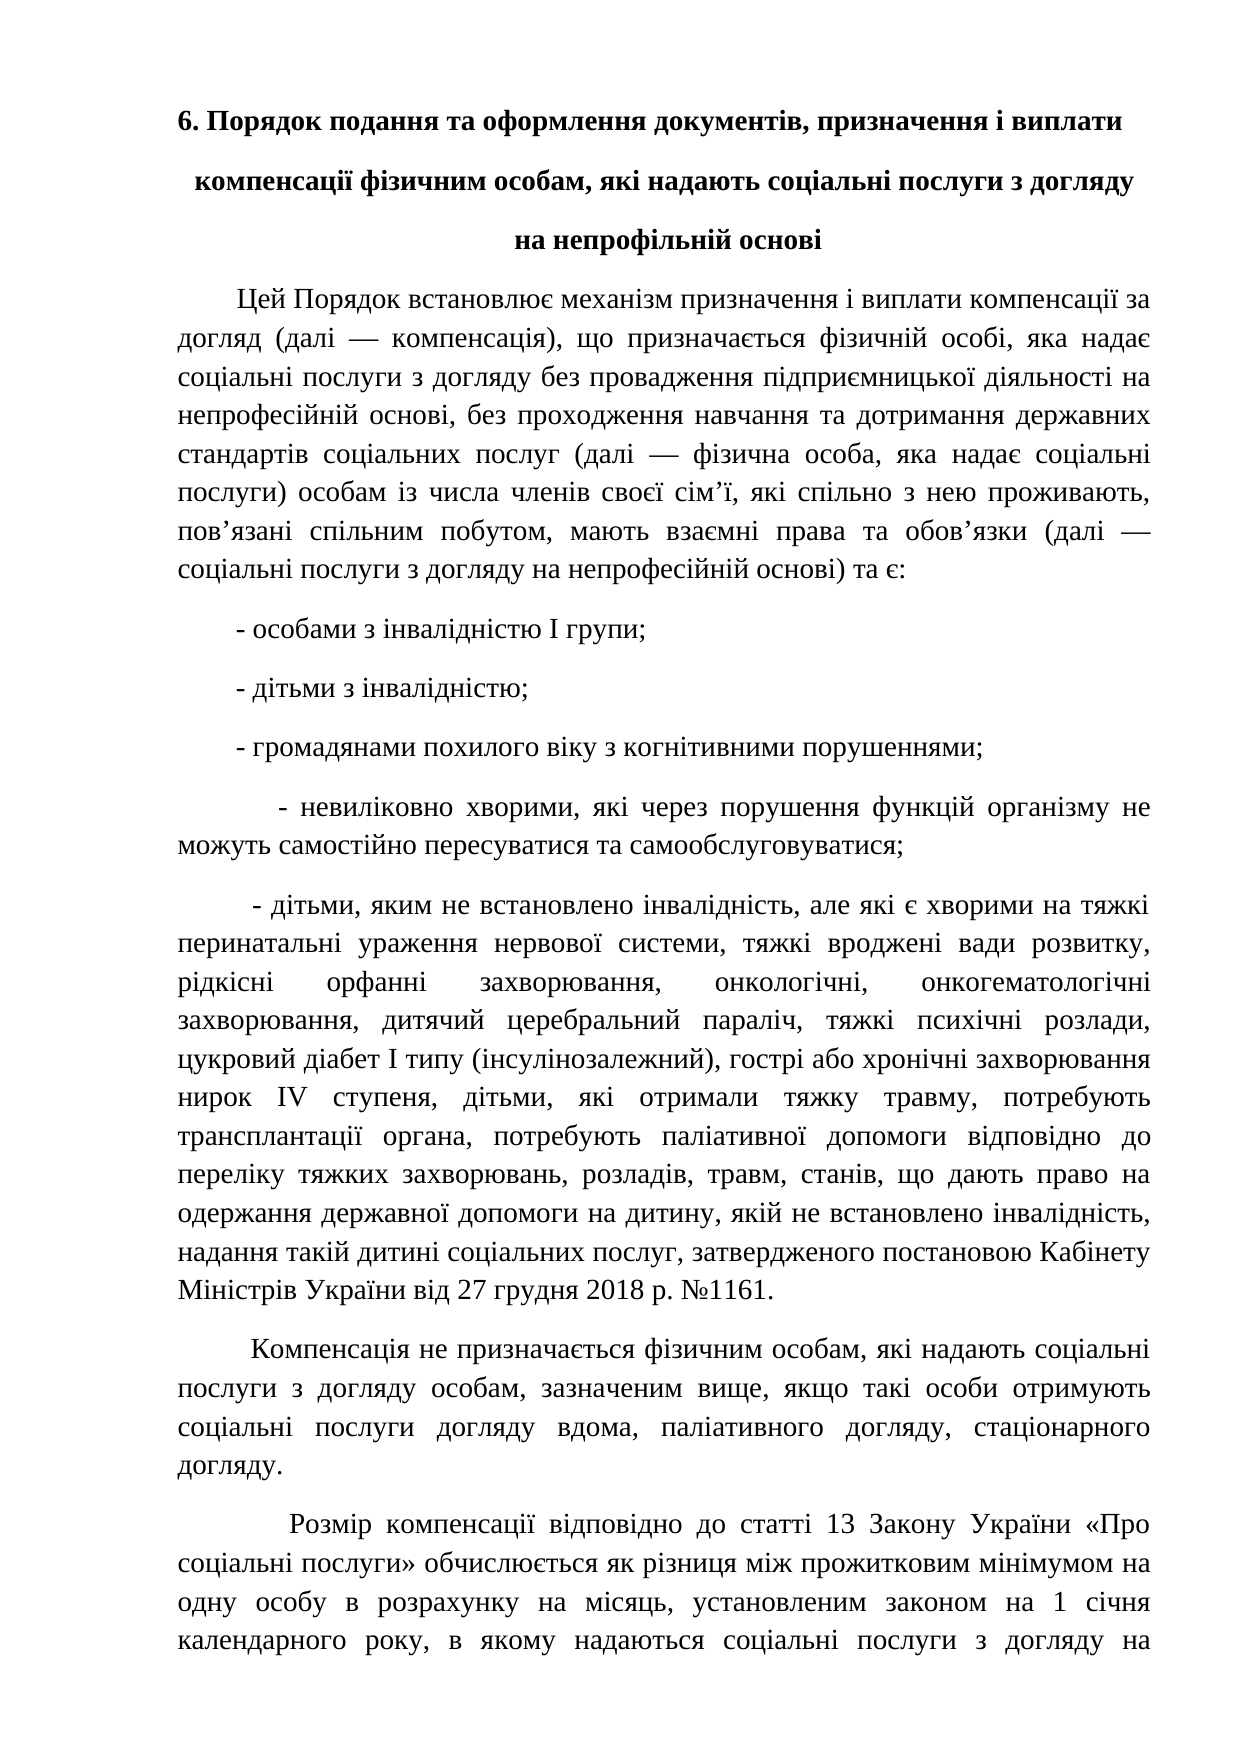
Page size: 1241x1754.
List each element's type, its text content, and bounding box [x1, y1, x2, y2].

text 6. Порядок подання та оформлення документів, призначення і виплати [177, 103, 1152, 137]
text - громадянами похилого віку з когнітивними порушеннями; [177, 729, 1152, 763]
text Компенсація не призначається фізичним особам, які надають соціальні послуги з догляду особам, зазначеним вище, якщо такі особи отримують соціальні послуги догляду вдома, паліативного догляду, стаціонарного догляду. [177, 1332, 1152, 1481]
text - дітьми, яким не встановлено інвалідність, але які є хворими на тяжкі перинатальні ураження нервової системи, тяжкі вроджені вади розвитку, рідкісні орфанні захворювання, онкологічні, онкогематологічні захворювання, дитячий церебральний параліч, тяжкі психічні розлади, цукровий діабет I типу (інсулінозалежний), гострі або хронічні захворювання нирок IV ступеня, дітьми, які отримали тяжку травму, потребують трансплантації органа, потребують паліативної допомоги відповідно до переліку тяжких захворювань, розладів, травм, станів, що дають право на одержання державної допомоги на дитину, якій не встановлено інвалідність, надання такій дитині соціальних послуг, затвердженого постановою Кабінету Міністрів України від 27 грудня 2018 р. №1161. [177, 887, 1152, 1306]
text - невиліковно хворими, які через порушення функцій організму не можуть самостійно пересуватися та самообслуговуватися; [177, 789, 1152, 861]
text Цей Порядок встановлює механізм призначення і виплати компенсації за догляд (далі — компенсація), що призначається фізичній особі, яка надає соціальні послуги з догляду без провадження підприємницької діяльності на непрофесійній основі, без проходження навчання та дотримання державних стандартів соціальних послуг (далі — фізична особа, яка надає соціальні послуги) особам із числа членів своєї сім’ї, які спільно з нею проживають, пов’язані спільним побутом, мають взаємні права та обов’язки (далі — соціальні послуги з догляду на непрофесійній основі) та є: [177, 282, 1152, 585]
text компенсації фізичним особам, які надають соціальні послуги з догляду [177, 163, 1152, 196]
text на непрофільній основі [177, 222, 1152, 256]
text - особами з інвалідністю І групи; [177, 611, 1152, 644]
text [177, 1507, 1152, 1656]
text - дітьми з інвалідністю; [177, 670, 1152, 704]
